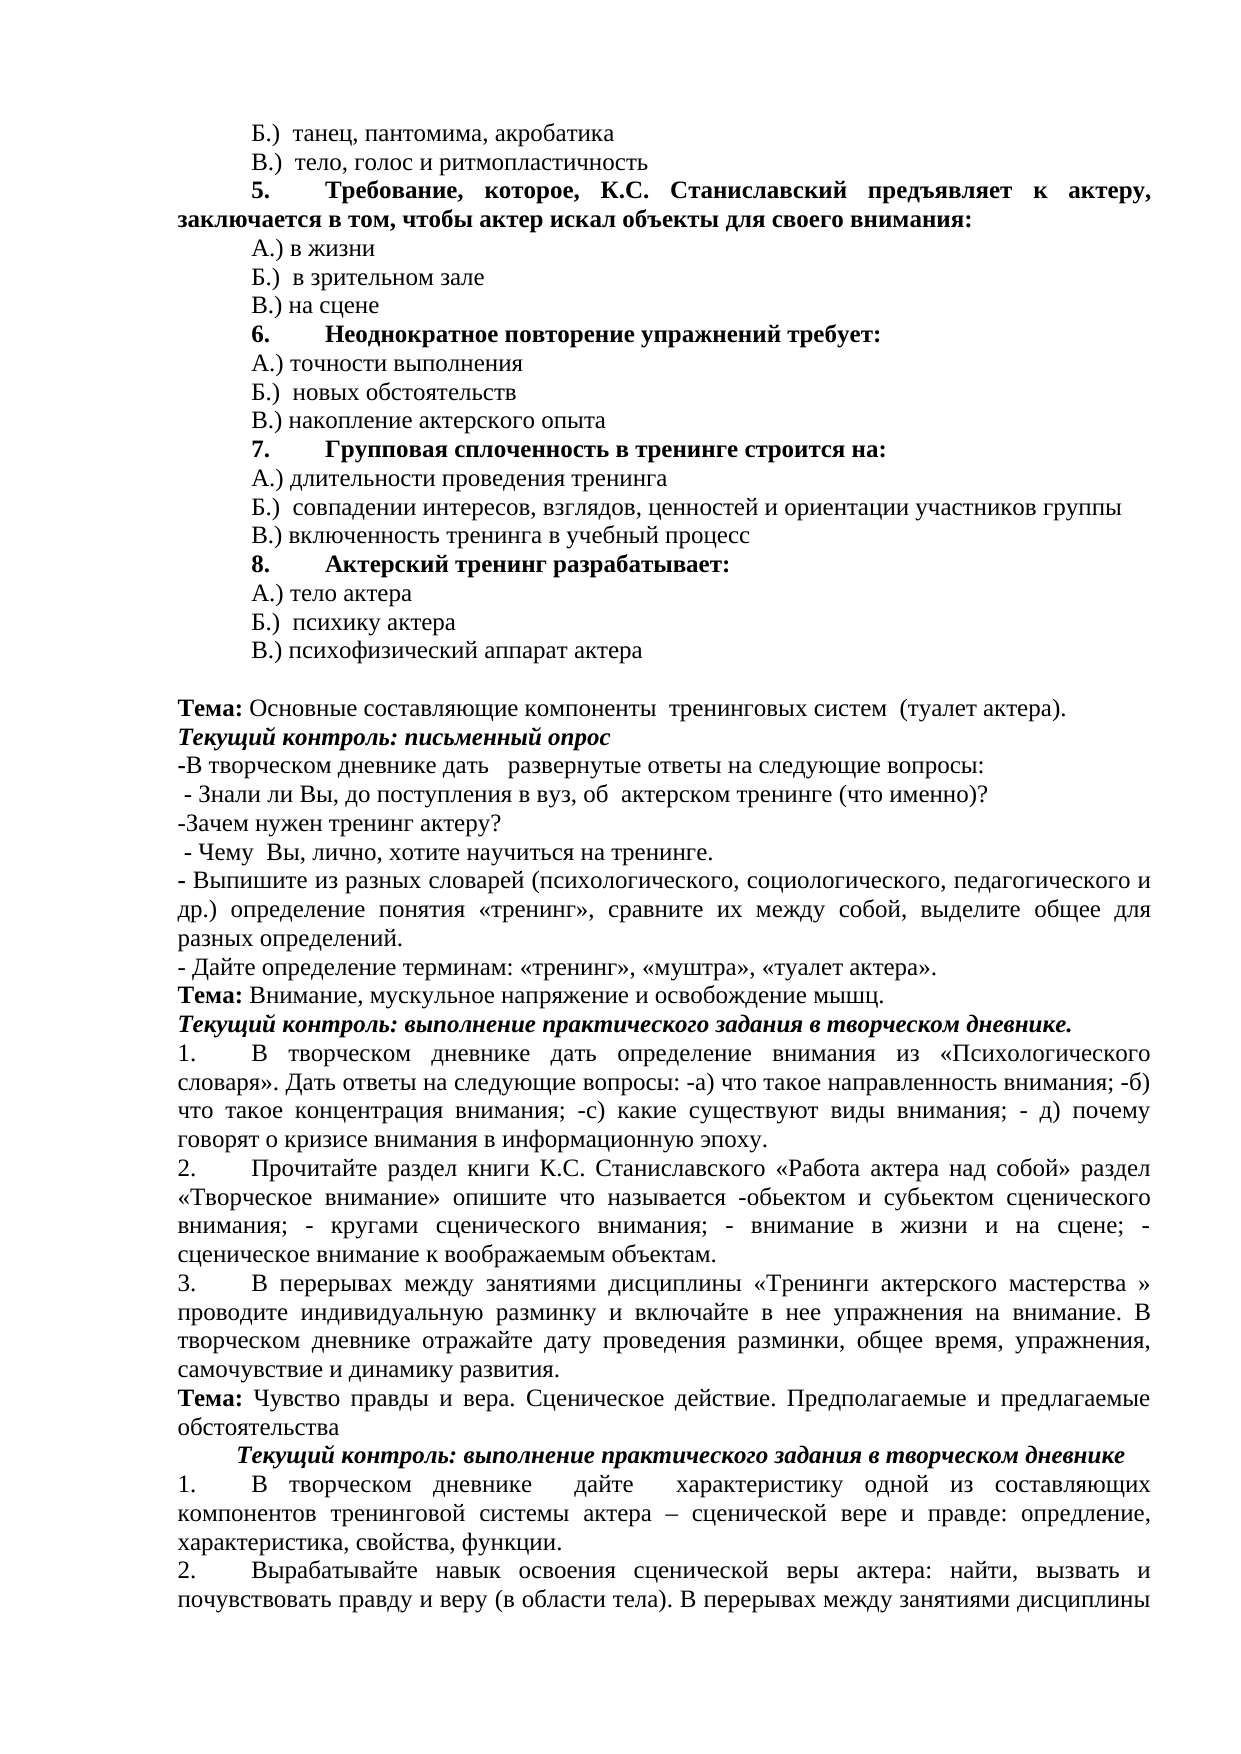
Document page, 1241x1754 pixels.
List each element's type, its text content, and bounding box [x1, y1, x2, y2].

text Текущий контроль: выполнение практического задания в творческом дневнике [177, 1441, 1152, 1469]
list В.) включенность тренинга в учебный процесс [177, 521, 1152, 549]
list Требование, которое, К.С. Станиславский предъявляет к актеру, заключается в том, чтобы актер искал объекты для своего внимания: [177, 176, 1152, 233]
text - Выпишите из разных словарей (психологического, социологического, педагогического и др.) определение понятия «тренинг», сравните их между собой, выделите общее для разных определений. [177, 866, 1152, 952]
text - Дайте определение терминам: «тренинг», «муштра», «туалет актера». [177, 952, 1152, 981]
text -В творческом дневнике дать развернутые ответы на следующие вопросы: [177, 751, 1152, 779]
list А.) точности выполнения [177, 348, 1152, 377]
text 1. В творческом дневнике дайте характеристику одной из составляющих компонентов тренинговой системы актера – сценической вере и правде: опредление, характеристика, свойства, функции. [177, 1469, 1152, 1556]
text - Чему Вы, лично, хотите научиться на тренинге. [177, 837, 1152, 866]
text Тема: Чувство правды и вера. Сценическое действие. Предполагаемые и предлагаемые обстоятельства [177, 1383, 1152, 1441]
list Б.) новых обстоятельств [177, 377, 1152, 406]
list Групповая сплоченность в тренинге строится на: [177, 434, 1152, 463]
text 2. Прочитайте раздел книги К.С. Станиславского «Работа актера над собой» раздел «Творческое внимание» опишите что называется -обьектом и субьектом сценического внимания; - кругами сценического внимания; - внимание в жизни и на сцене; - сценическое внимание к воображаемым объектам. [177, 1153, 1152, 1268]
text 3. В перерывах между занятиями дисциплины «Тренинги актерского мастерства » проводите индивидуальную разминку и включайте в нее упражнения на внимание. В творческом дневнике отражайте дату проведения разминки, общее время, упражнения, самочувствие и динамику развития. [177, 1268, 1152, 1383]
list В.) психофизический аппарат актера [177, 636, 1152, 664]
text -Зачем нужен тренинг актеру? [177, 808, 1152, 837]
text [177, 1556, 1152, 1613]
list Б.) психику актера [177, 607, 1152, 636]
text Тема: Внимание, мускульное напряжение и освобождение мышц. [177, 981, 1152, 1009]
list А.) в жизни [177, 233, 1152, 262]
text Тема: Основные составляющие компоненты тренинговых систем (туалет актера). [177, 693, 1152, 722]
list Б.) совпадении интересов, взглядов, ценностей и ориентации участников группы [177, 492, 1152, 521]
list А.) тело актера [177, 578, 1152, 607]
list Б.) в зрительном зале [177, 262, 1152, 291]
list В.) на сцене [177, 291, 1152, 319]
list Неоднократное повторение упражнений требует: [177, 319, 1152, 348]
list Актерский тренинг разрабатывает: [177, 549, 1152, 578]
text Текущий контроль: выполнение практического задания в творческом дневнике. [177, 1009, 1152, 1038]
text - Знали ли Вы, до поступления в вуз, об актерском тренинге (что именно)? [177, 779, 1152, 808]
list В.) тело, голос и ритмопластичность [177, 147, 1152, 176]
list В.) накопление актерского опыта [177, 406, 1152, 434]
list Б.) танец, пантомима, акробатика [177, 118, 1152, 147]
list А.) длительности проведения тренинга [177, 463, 1152, 492]
text Текущий контроль: письменный опрос [177, 722, 1152, 751]
text 1. В творческом дневнике дать определение внимания из «Психологического словаря». Дать ответы на следующие вопросы: -а) что такое направленность внимания; -б) что такое концентрация внимания; -с) какие существуют виды внимания; - д) почему говорят о кризисе внимания в информационную эпоху. [177, 1038, 1152, 1153]
